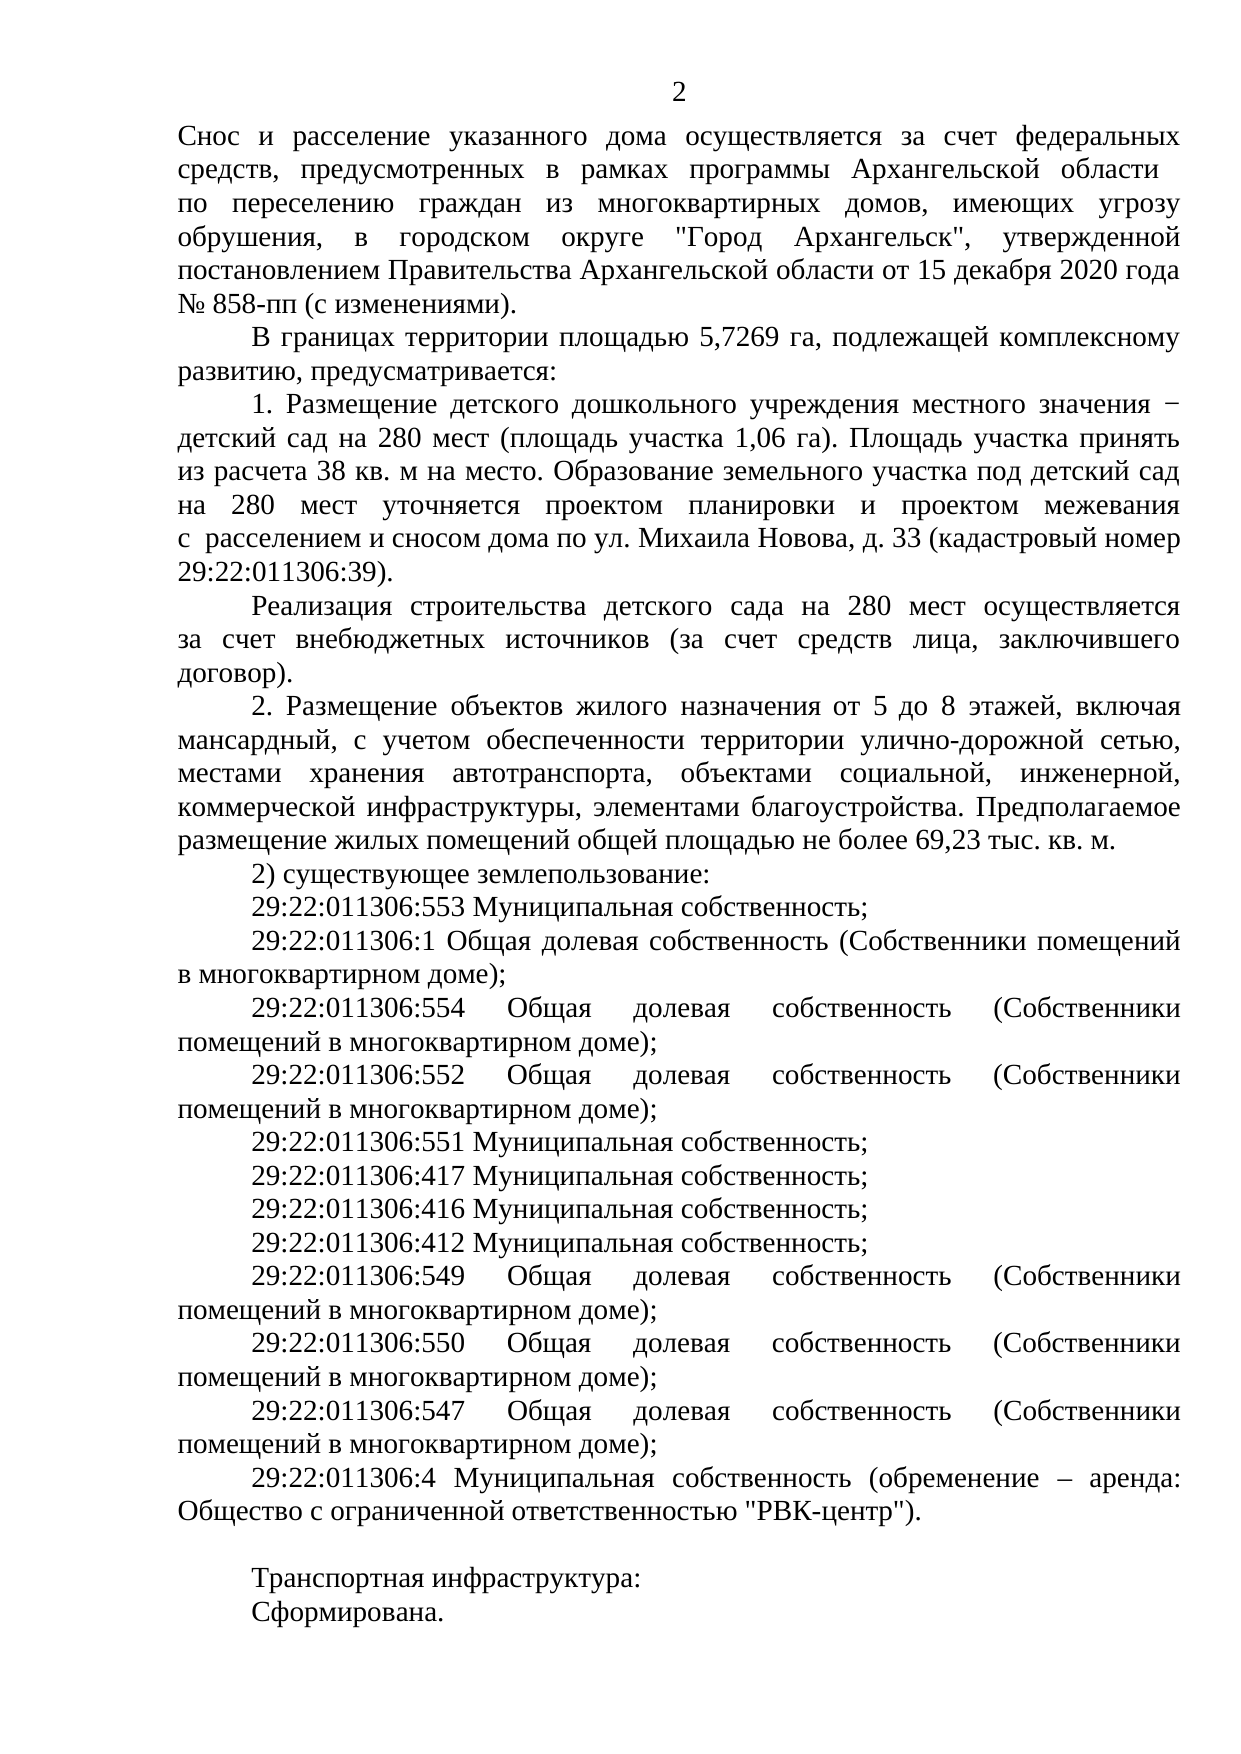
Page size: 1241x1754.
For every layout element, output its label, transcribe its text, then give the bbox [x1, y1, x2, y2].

text 29:22:011306:417 Муниципальная собственность; [177, 1158, 1181, 1191]
text 29:22:011306:1 Общая долевая собственность (Собственники помещений в многоквартирном доме); [177, 923, 1181, 990]
text Транспортная инфраструктура: [177, 1560, 1181, 1594]
text 29:22:011306:554 Общая долевая собственность (Собственники помещений в многоквартирном доме); [177, 990, 1181, 1057]
text В границах территории площадью 5,7269 га, подлежащей комплексному развитию, предусматривается: [177, 319, 1181, 386]
text Реализация строительства детского сада на 280 мест осуществляется за счет внебюджетных источников (за счет средств лица, заключившего договор). [177, 588, 1181, 688]
text 29:22:011306:4 Муниципальная собственность (обременение – аренда: Общество с ограниченной ответственностью "РВК-центр"). [177, 1460, 1181, 1527]
text Сформирована. [177, 1594, 1181, 1627]
text 29:22:011306:553 Муниципальная собственность; [177, 889, 1181, 923]
text 29:22:011306:551 Муниципальная собственность; [177, 1124, 1181, 1158]
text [177, 118, 1181, 319]
text 29:22:011306:552 Общая долевая собственность (Собственники помещений в многоквартирном доме); [177, 1057, 1181, 1124]
text 29:22:011306:547 Общая долевая собственность (Собственники помещений в многоквартирном доме); [177, 1393, 1181, 1460]
text 29:22:011306:549 Общая долевая собственность (Собственники помещений в многоквартирном доме); [177, 1258, 1181, 1326]
text 29:22:011306:412 Муниципальная собственность; [177, 1225, 1181, 1258]
text 29:22:011306:550 Общая долевая собственность (Собственники помещений в многоквартирном доме); [177, 1326, 1181, 1393]
text 29:22:011306:416 Муниципальная собственность; [177, 1191, 1181, 1225]
text 2) существующее землепользование: [177, 856, 1181, 889]
text 1. Размещение детского дошкольного учреждения местного значения − детский сад на 280 мест (площадь участка 1,06 га). Площадь участка принять из расчета 38 кв. м на место. Образование земельного участка под детский сад на 280 мест уточняется проектом планировки и проектом межевания с расселением и сносом дома по ул. Михаила Новова, д. 33 (кадастровый номер 29:22:011306:39). [177, 386, 1181, 588]
text 2. Размещение объектов жилого назначения от 5 до 8 этажей, включая мансардный, с учетом обеспеченности территории улично-дорожной сетью, местами хранения автотранспорта, объектами социальной, инженерной, коммерческой инфраструктуры, элементами благоустройства. Предполагаемое размещение жилых помещений общей площадью не более 69,23 тыс. кв. м. [177, 688, 1181, 856]
